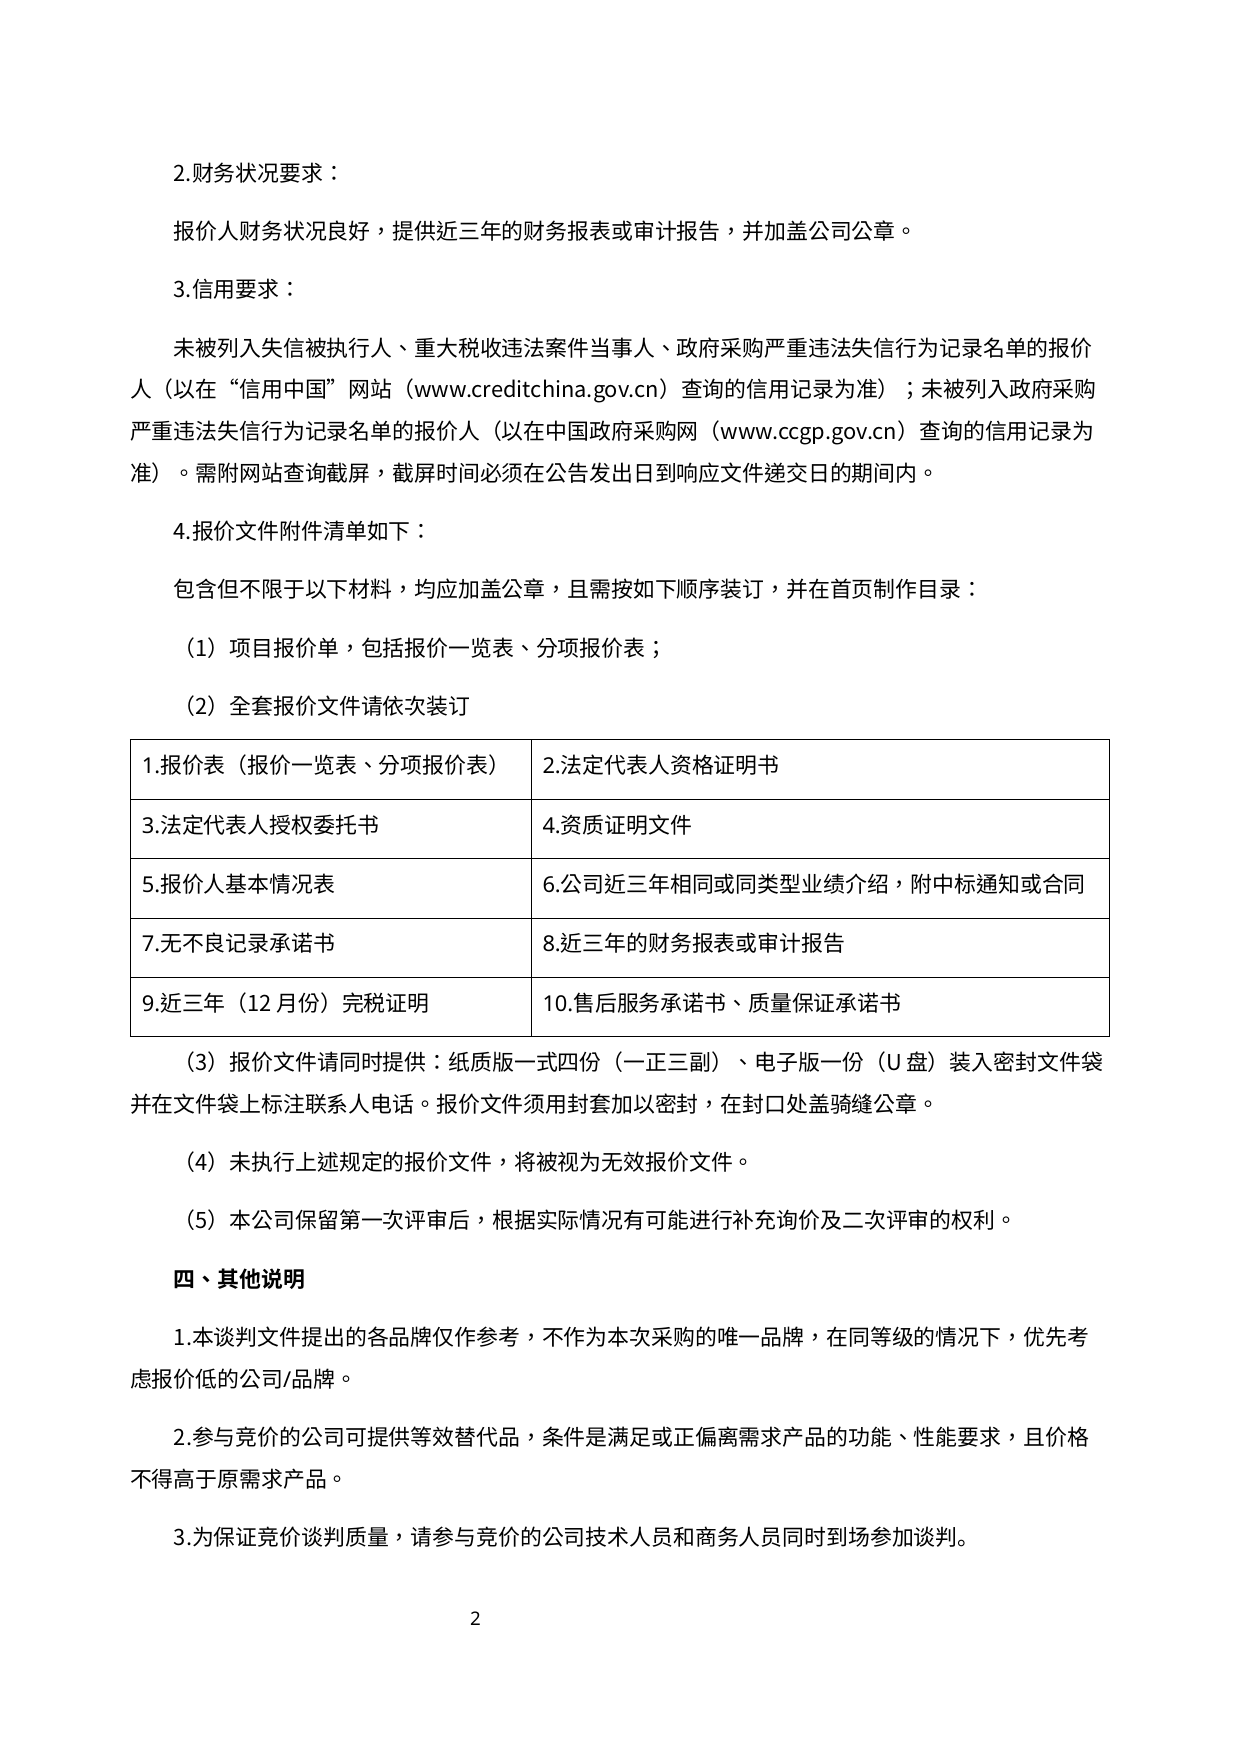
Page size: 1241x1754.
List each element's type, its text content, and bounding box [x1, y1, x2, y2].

text 包含但不限于以下材料，均应加盖公章，且需按如下顺序装订，并在首页制作目录： [130, 564, 1110, 606]
text 1.本谈判文件提出的各品牌仅作参考，不作为本次采购的唯一品牌，在同等级的情况下，优先考虑报价低的公司/品牌。 [130, 1312, 1110, 1396]
text 3.信用要求： [130, 264, 1110, 306]
table_cell 8.近三年的财务报表或审计报告 [532, 919, 1109, 977]
text 3.为保证竞价谈判质量，请参与竞价的公司技术人员和商务人员同时到场参加谈判。 [130, 1512, 1110, 1554]
table_cell 7.无不良记录承诺书 [131, 919, 531, 977]
text 报价人财务状况良好，提供近三年的财务报表或审计报告，并加盖公司公章。 [130, 206, 1110, 248]
text （4）未执行上述规定的报价文件，将被视为无效报价文件。 [130, 1137, 1110, 1179]
table_header 1.报价表（报价一览表、分项报价表） [131, 740, 531, 799]
text （3）报价文件请同时提供：纸质版一式四份（一正三副）、电子版一份（U盘）装入密封文件袋并在文件袋上标注联系人电话。报价文件须用封套加以密封，在封口处盖骑缝公章。 [130, 1037, 1110, 1121]
table_cell 10.售后服务承诺书、质量保证承诺书 [532, 978, 1109, 1036]
text 2.财务状况要求： [130, 148, 1110, 189]
table_cell 6.公司近三年相同或同类型业绩介绍，附中标通知或合同 [532, 859, 1109, 917]
text 2.参与竞价的公司可提供等效替代品，条件是满足或正偏离需求产品的功能、性能要求，且价格不得高于原需求产品。 [130, 1412, 1110, 1496]
text （2）全套报价文件请依次装订 [130, 681, 1110, 723]
table_header 2.法定代表人资格证明书 [532, 740, 1109, 799]
text 四、其他说明 [130, 1254, 1110, 1296]
table_cell 9.近三年（12月份）完税证明 [131, 978, 531, 1036]
text （5）本公司保留第一次评审后，根据实际情况有可能进行补充询价及二次评审的权利。 [130, 1196, 1110, 1237]
text 4.报价文件附件清单如下： [130, 506, 1110, 548]
table_cell 5.报价人基本情况表 [131, 859, 531, 917]
table_cell 4.资质证明文件 [532, 800, 1109, 858]
text 未被列入失信被执行人、重大税收违法案件当事人、政府采购严重违法失信行为记录名单的报价人（以在“信用中国”网站（www.creditchina.gov.cn）查询的信用记录为准）；未被列入政府采购严重违法失信行为记录名单的报价人（以在中国政府采购网（www.ccgp.gov.cn）查询的信用记录为准）。需附网站查询截屏，截屏时间必须在公告发出日到响应文件递交日的期间内。 [130, 323, 1110, 489]
text （1）项目报价单，包括报价一览表、分项报价表； [130, 623, 1110, 664]
table_cell 3.法定代表人授权委托书 [131, 800, 531, 858]
